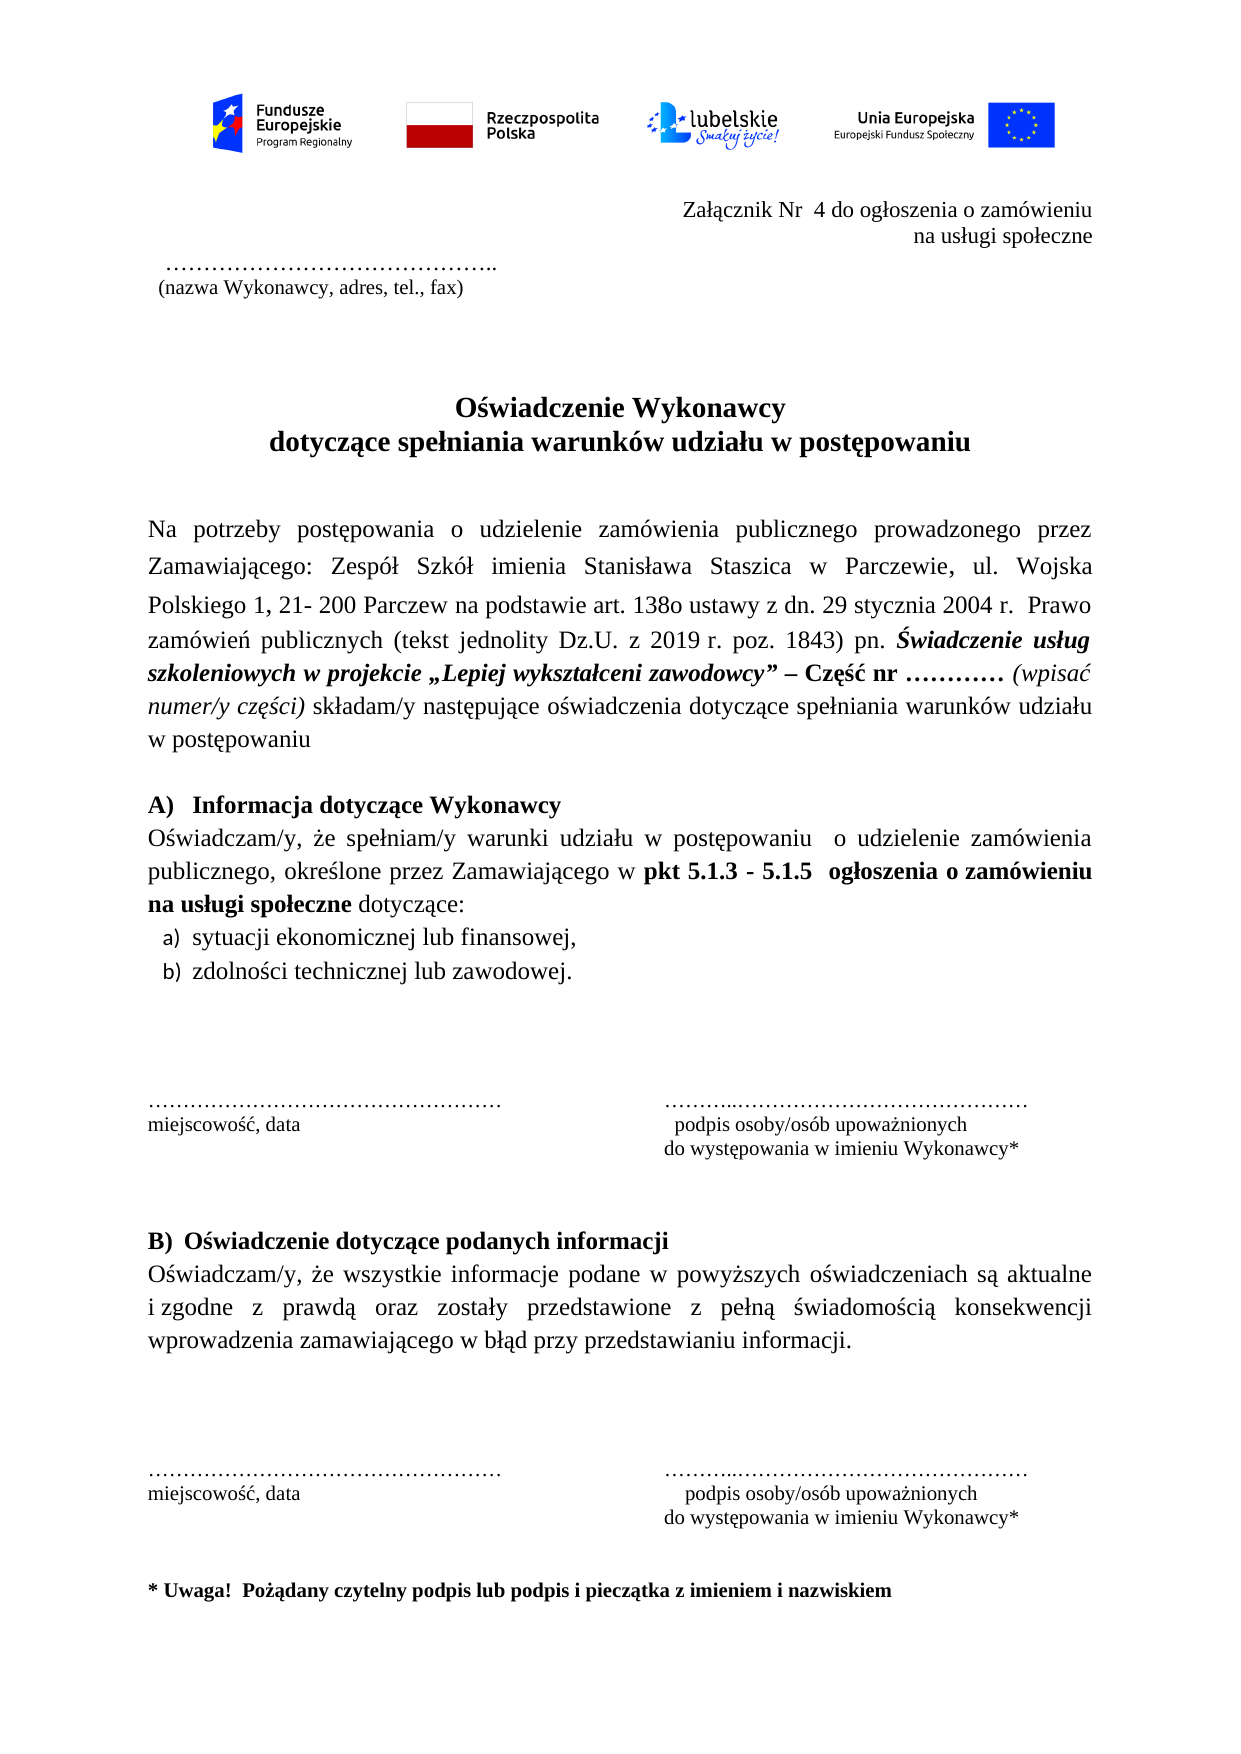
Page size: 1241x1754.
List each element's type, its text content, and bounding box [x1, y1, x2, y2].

subtitle Oświadczenie Wykonawcy [148, 390, 1093, 424]
text do występowania w imieniu Wykonawcy* [664, 1136, 1093, 1160]
subtitle dotyczące spełniania warunków udziału w postępowaniu [148, 424, 1093, 457]
text (nazwa Wykonawcy, adres, tel., fax) [148, 275, 1093, 299]
list zdolności technicznej lub zawodowej. [162, 956, 1093, 985]
text * Uwaga! Pożądany czytelny podpis lub podpis i pieczątka z imieniem i nazwiskiem [148, 1577, 1093, 1602]
list Oświadczenie dotyczące podanych informacji [148, 1226, 1093, 1255]
list Informacja dotyczące Wykonawcy [148, 790, 1093, 819]
list sytuacji ekonomicznej lub finansowej, [162, 922, 1093, 951]
text miejscowość, data podpis osoby/osób upoważnionych [148, 1481, 1093, 1505]
text Oświadczam/y, że wszystkie informacje podane w powyższych oświadczeniach są aktualne i zgodne z prawdą oraz zostały przedstawione z pełną świadomością konsekwencji wprowadzenia zamawiającego w błąd przy przedstawianiu informacji. [148, 1259, 1093, 1354]
text na usługi społeczne [148, 222, 1093, 249]
text …………………………………….. [148, 249, 1093, 275]
text …………………………………………… ………..…………………………………… [148, 1088, 1093, 1112]
text miejscowość, data podpis osoby/osób upoważnionych [148, 1112, 1093, 1136]
text do występowania w imieniu Wykonawcy* [591, 1505, 1093, 1529]
text …………………………………………… ………..…………………………………… [148, 1457, 1093, 1481]
text Oświadczam/y, że spełniam/y warunki udziału w postępowaniu o udzielenie zamówienia publicznego, określone przez Zamawiającego w pkt 5.1.3 - 5.1.5 ogłoszenia o zamówieniu na usługi społeczne dotyczące: [148, 823, 1093, 918]
text Załącznik Nr 4 do ogłoszenia o zamówieniu [148, 196, 1093, 222]
text Na potrzeby postępowania o udzielenie zamówienia publicznego prowadzonego przez Zamawiającego: Zespół Szkół imienia Stanisława Staszica w Parczewie, ul. Wojska Polskiego 1, 21- 200 Parczew na podstawie art. 138o ustawy z dn. 29 stycznia 2004 r. Prawo zamówień publicznych (tekst jednolity Dz.U. z 2019 r. poz. 1843) pn. Świadczenie usług szkoleniowych w projekcie „Lepiej wykształceni zawodowcy” – Część nr ………… (wpisać numer/y części) składam/y następujące oświadczenia dotyczące spełniania warunków udziału w postępowaniu [148, 514, 1093, 753]
picture [147, 73, 1088, 172]
